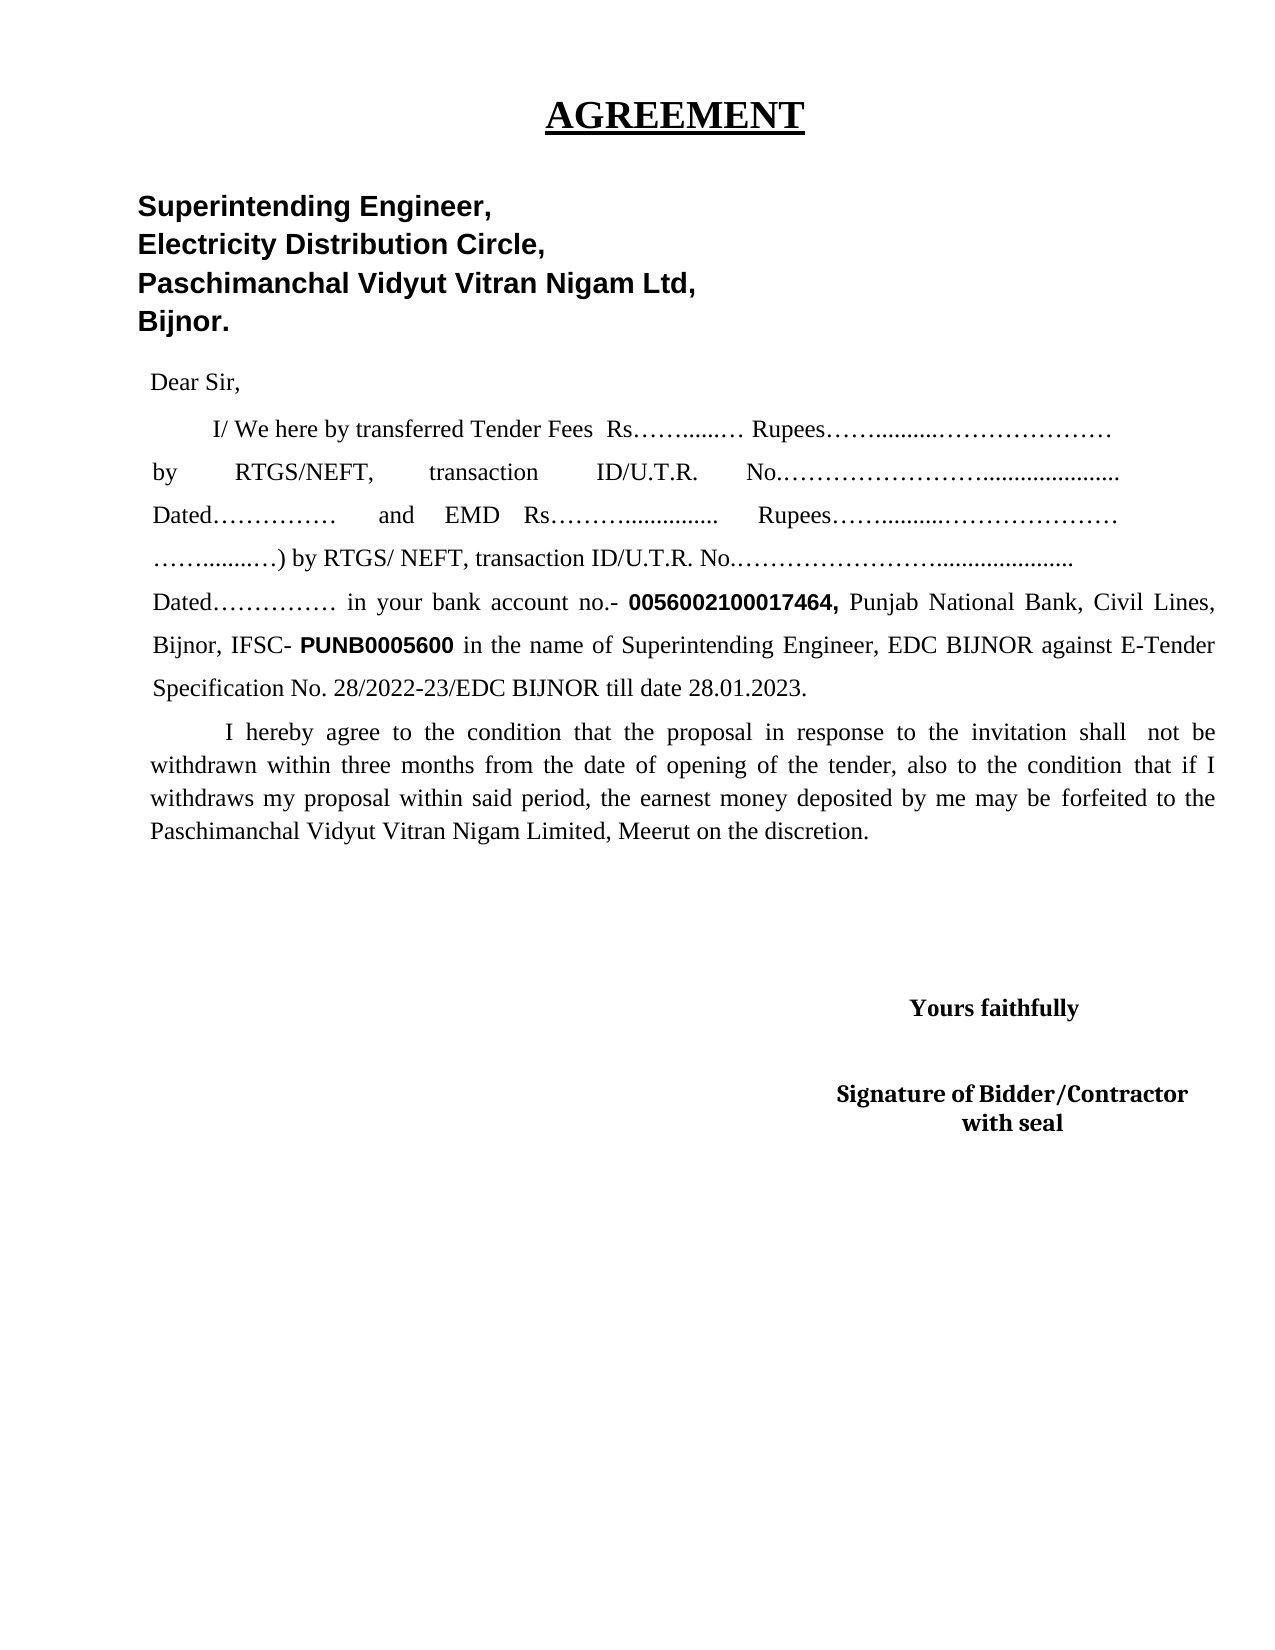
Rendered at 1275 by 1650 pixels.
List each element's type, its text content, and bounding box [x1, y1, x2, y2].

text Dated…………… in your bank account no.- 0056002100017464, Punjab National Bank, Civil Lines, Bijnor, IFSC- PUNB0005600 in the name of Superintending Engineer, EDC BIJNOR against E-Tender Specification No. 28/2022-23/EDC BIJNOR till date 28.01.2023. [152, 586, 1215, 702]
text Superintending Engineer, [137, 189, 705, 222]
text Bijnor. [137, 304, 705, 338]
text I hereby agree to the condition that the proposal in response to the invitation shall not be withdrawn within three months from the date of opening of the tender, also to the condition that if I withdraws my proposal within said period, the earnest money deposited by me may be forfeited to the Paschimanchal Vidyut Vitran Nigam Limited, Meerut on the discretion. [150, 717, 1215, 844]
text AGREEMENT [251, 92, 1099, 137]
text Dear Sir, [150, 367, 1214, 396]
text by RTGS/NEFT, transaction ID/U.T.R. No.……………………...................... [152, 457, 1215, 486]
text Electricity Distribution Circle, [137, 227, 705, 261]
text Paschimanchal Vidyut Vitran Nigam Ltd, [137, 266, 705, 299]
subtitle with seal [811, 1108, 1214, 1137]
text Dated…………… and EMD Rs………............... Rupees……..........………………… [152, 500, 1215, 529]
text I/ We here by transferred Tender Fees Rs……......… Rupees……..........………………… [152, 414, 1215, 443]
text ……........…) by RTGS/ NEFT, transaction ID/U.T.R. No.……………………...................... [152, 543, 1215, 572]
subtitle Signature of Bidder/Contractor [811, 1080, 1214, 1108]
text Yours faithfully [736, 993, 1171, 1022]
